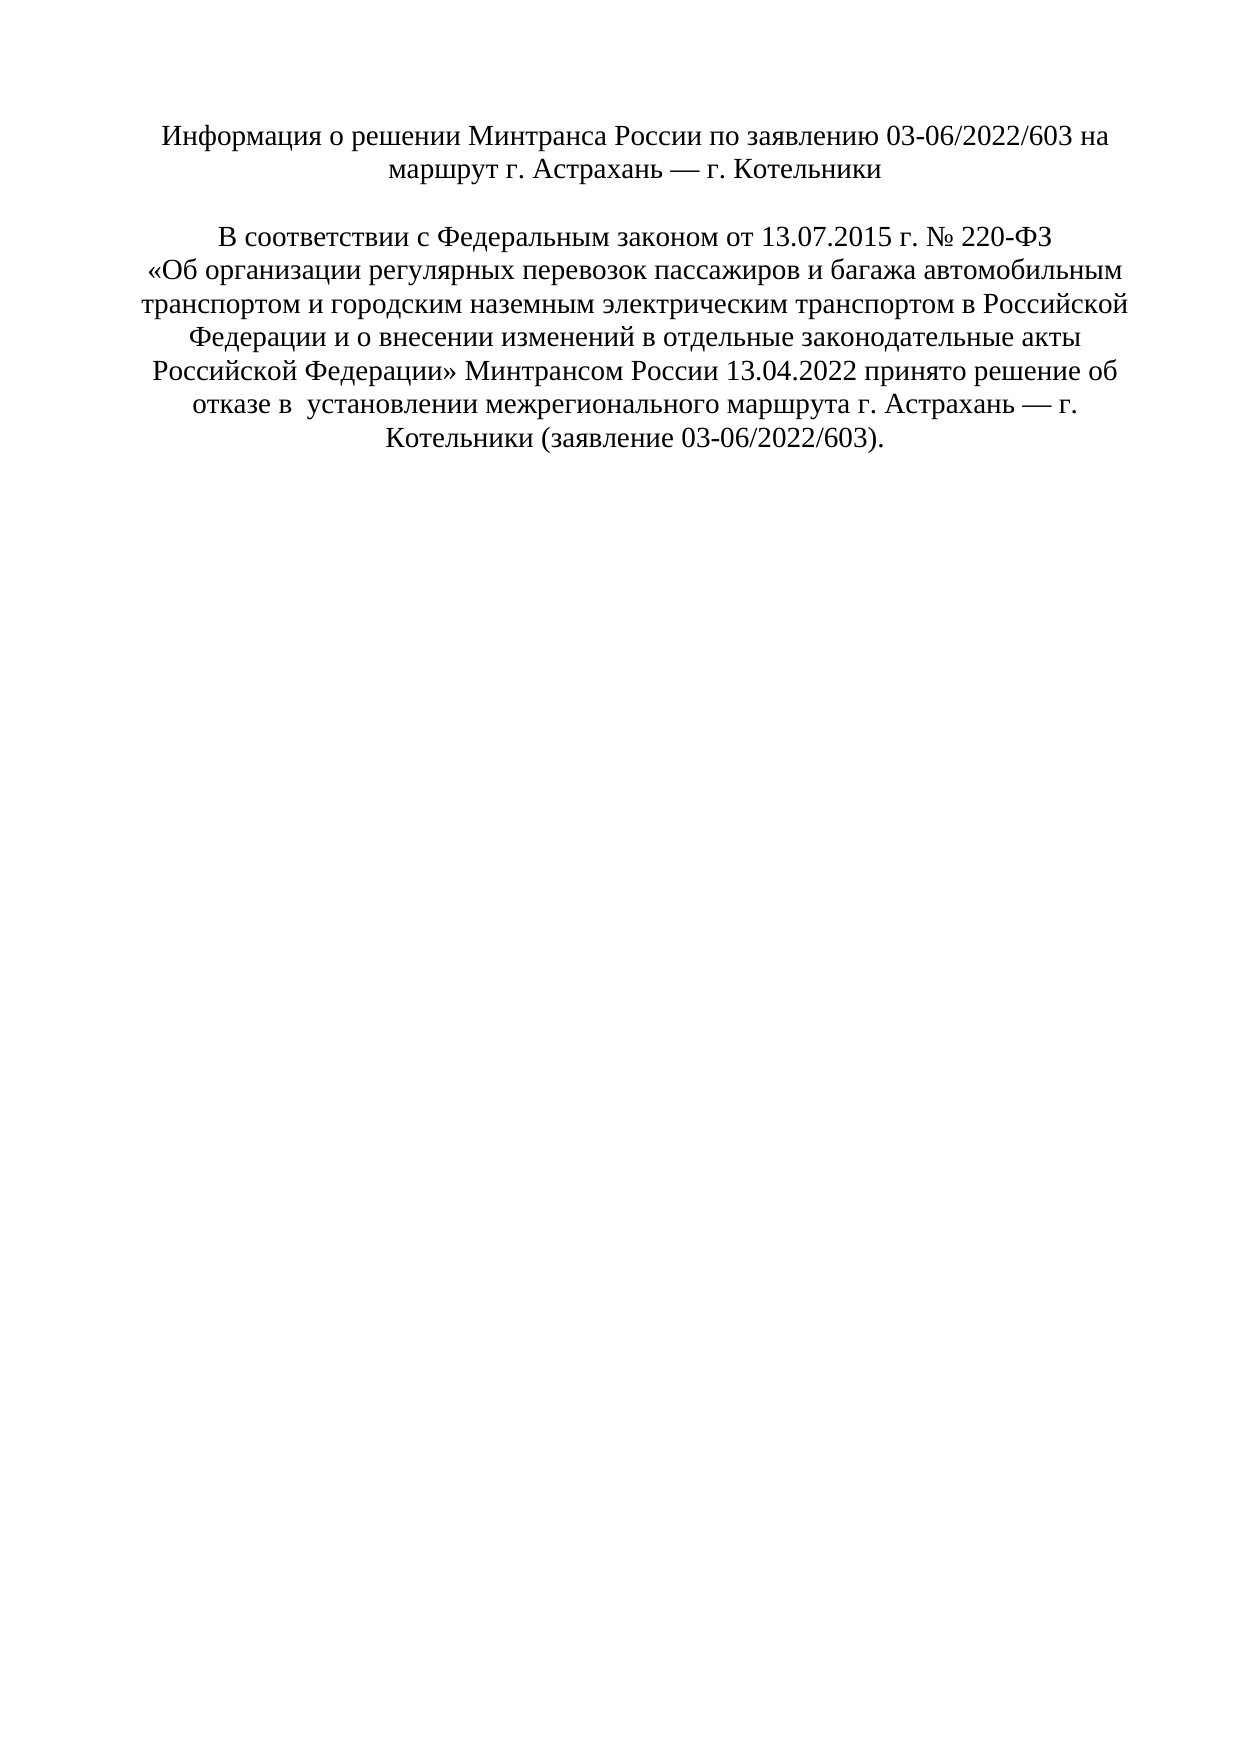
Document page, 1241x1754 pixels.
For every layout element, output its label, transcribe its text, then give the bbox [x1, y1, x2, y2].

text В соответствии с Федеральным законом от 13.07.2015 г. № 220-ФЗ «Об организации регулярных перевозок пассажиров и багажа автомобильным транспортом и городским наземным электрическим транспортом в Российской Федерации и о внесении изменений в отдельные законодательные акты Российской Федерации» Минтрансом России 13.04.2022 принято решение об отказе в установлении межрегионального маршрута г. Астрахань — г. Котельники (заявление 03-06/2022/603). [118, 219, 1152, 453]
text Информация о решении Минтранса России по заявлению 03-06/2022/603 на маршрут г. Астрахань — г. Котельники [118, 118, 1152, 185]
